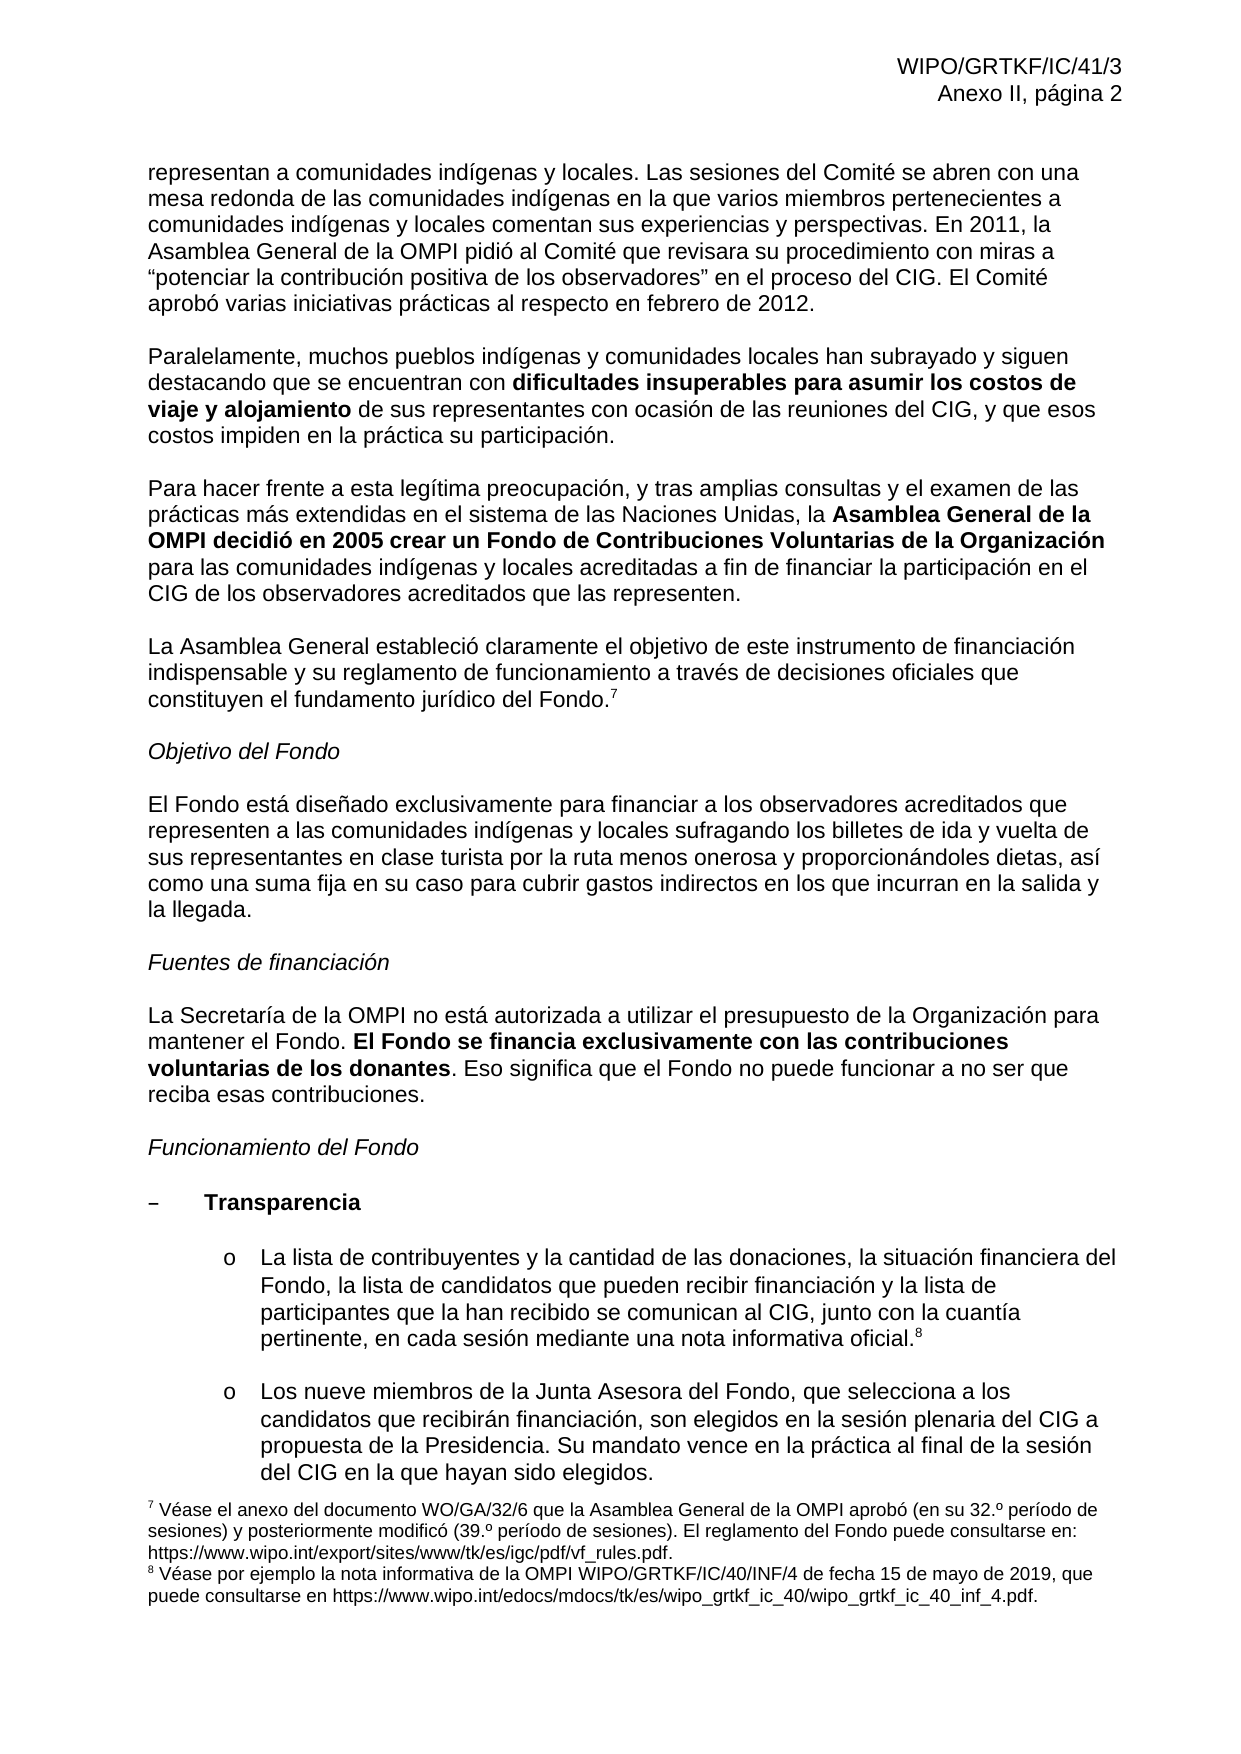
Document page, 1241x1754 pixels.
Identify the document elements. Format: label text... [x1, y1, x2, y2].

list Transparencia [148, 1186, 1122, 1218]
text Para hacer frente a esta legítima preocupación, y tras amplias consultas y el examen de las prácticas más extendidas en el sistema de las Naciones Unidas, la Asamblea General de la OMPI decidió en 2005 crear un Fondo de Contribuciones Voluntarias de la Organización para las comunidades indígenas y locales acreditadas a fin de financiar la participación en el CIG de los observadores acreditados que las representen. [148, 475, 1122, 607]
text Funcionamiento del Fondo [148, 1134, 1122, 1160]
text La Secretaría de la OMPI no está autorizada a utilizar el presupuesto de la Organización para mantener el Fondo. El Fondo se financia exclusivamente con las contribuciones voluntarias de los donantes. Eso significa que el Fondo no puede funcionar a no ser que reciba esas contribuciones. [148, 1002, 1122, 1107]
list La lista de contribuyentes y la cantidad de las donaciones, la situación financiera del Fondo, la lista de candidatos que pueden recibir financiación y la lista de participantes que la han recibido se comunican al CIG, junto con la cuantía pertinente, en cada sesión mediante una nota informativa oficial. [223, 1244, 1122, 1351]
list Los nueve miembros de la Junta Asesora del Fondo, que selecciona a los candidatos que recibirán financiación, son elegidos en la sesión plenaria del CIG a propuesta de la Presidencia. Su mandato vence en la práctica al final de la sesión del CIG en la que hayan sido elegidos. [223, 1378, 1122, 1485]
text El Fondo está diseñado exclusivamente para financiar a los observadores acreditados que representen a las comunidades indígenas y locales sufragando los billetes de ida y vuelta de sus representantes en clase turista por la ruta menos onerosa y proporcionándoles dietas, así como una suma fija en su caso para cubrir gastos indirectos en los que incurran en la salida y la llegada. [148, 791, 1122, 923]
text Objetivo del Fondo [148, 738, 1122, 765]
text Fuentes de financiación [148, 949, 1122, 976]
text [148, 158, 1122, 317]
text La Asamblea General estableció claramente el objetivo de este instrumento de financiación indispensable y su reglamento de funcionamiento a través de decisiones oficiales que constituyen el fundamento jurídico del Fondo. [148, 633, 1122, 712]
text Paralelamente, muchos pueblos indígenas y comunidades locales han subrayado y siguen destacando que se encuentran con dificultades insuperables para asumir los costos de viaje y alojamiento de sus representantes con ocasión de las reuniones del CIG, y que esos costos impiden en la práctica su participación. [148, 343, 1122, 448]
